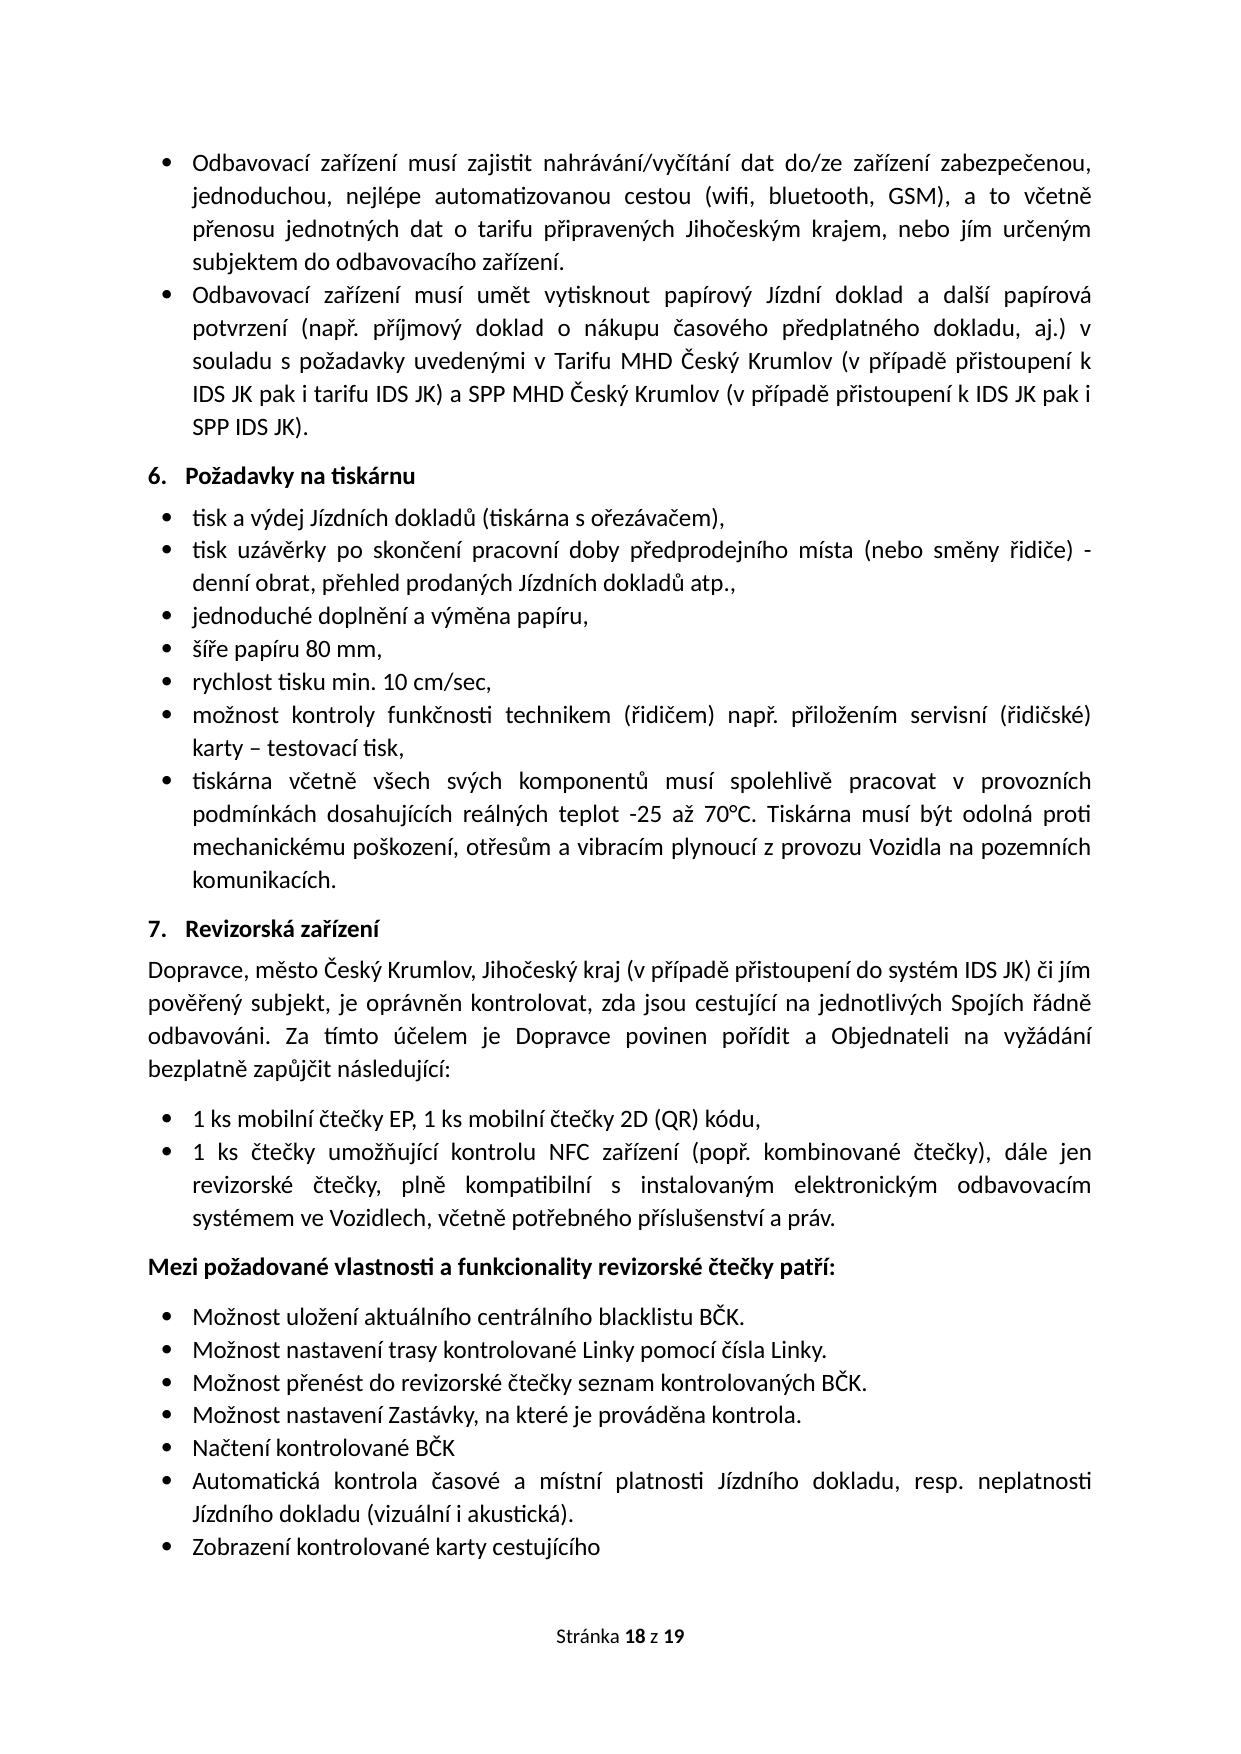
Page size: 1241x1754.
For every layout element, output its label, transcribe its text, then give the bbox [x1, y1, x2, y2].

list Možnost nastavení trasy kontrolované Linky pomocí čísla Linky. [162, 1334, 1093, 1364]
list 1 ks čtečky umožňující kontrolu NFC zařízení (popř. kombinované čtečky), dále jen revizorské čtečky, plně kompatibilní s instalovaným elektronickým odbavovacím systémem ve Vozidlech, včetně potřebného příslušenství a práv. [162, 1136, 1093, 1232]
list Odbavovací zařízení musí zajistit nahrávání/vyčítání dat do/ze zařízení zabezpečenou, jednoduchou, nejlépe automatizovanou cestou (wifi, bluetooth, GSM), a to včetně přenosu jednotných dat o tarifu připravených Jihočeským krajem, nebo jím určeným subjektem do odbavovacího zařízení. [162, 148, 1093, 277]
list Automatická kontrola časové a místní platnosti Jízdního dokladu, resp. neplatnosti Jízdního dokladu (vizuální i akustická). [162, 1466, 1093, 1529]
subtitle Revizorská zařízení [148, 913, 1093, 944]
list Načtení kontrolované BČK [162, 1433, 1093, 1463]
list Možnost přenést do revizorské čtečky seznam kontrolovaných BČK. [162, 1367, 1093, 1397]
list tisk a výdej Jízdních dokladů (tiskárna s ořezávačem), [162, 502, 1093, 532]
subtitle Požadavky na tiskárnu [148, 461, 1093, 491]
list Zobrazení kontrolované karty cestujícího [162, 1531, 1093, 1562]
list tiskárna včetně všech svých komponentů musí spolehlivě pracovat v provozních podmínkách dosahujících reálných teplot -25 až 70°C. Tiskárna musí být odolná proti mechanickému poškození, otřesům a vibracím plynoucí z provozu Vozidla na pozemních komunikacích. [162, 765, 1093, 894]
list možnost kontroly funkčnosti technikem (řidičem) např. přiložením servisní (řidičské) karty – testovací tisk, [162, 699, 1093, 763]
list 1 ks mobilní čtečky EP, 1 ks mobilní čtečky 2D (QR) kódu, [162, 1103, 1093, 1133]
list tisk uzávěrky po skončení pracovní doby předprodejního místa (nebo směny řidiče) - denní obrat, přehled prodaných Jízdních dokladů atp., [162, 535, 1093, 598]
text Mezi požadované vlastnosti a funkcionality revizorské čtečky patří: [148, 1251, 1093, 1282]
list Odbavovací zařízení musí umět vytisknout papírový Jízdní doklad a další papírová potvrzení (např. příjmový doklad o nákupu časového předplatného dokladu, aj.) v souladu s požadavky uvedenými v Tarifu MHD Český Krumlov (v případě přistoupení k IDS JK pak i tarifu IDS JK) a SPP MHD Český Krumlov (v případě přistoupení k IDS JK pak i SPP IDS JK). [162, 279, 1093, 441]
text Dopravce, město Český Krumlov, Jihočeský kraj (v případě přistoupení do systém IDS JK) či jím pověřený subjekt, je oprávněn kontrolovat, zda jsou cestující na jednotlivých Spojích řádně odbavováni. Za tímto účelem je Dopravce povinen pořídit a Objednateli na vyžádání bezplatně zapůjčit následující: [148, 955, 1093, 1084]
list jednoduché doplnění a výměna papíru, [162, 601, 1093, 631]
list Možnost nastavení Zastávky, na které je prováděna kontrola. [162, 1400, 1093, 1430]
list šíře papíru 80 mm, [162, 633, 1093, 664]
list rychlost tisku min. 10 cm/sec, [162, 666, 1093, 697]
list Možnost uložení aktuálního centrálního blacklistu BČK. [162, 1301, 1093, 1331]
